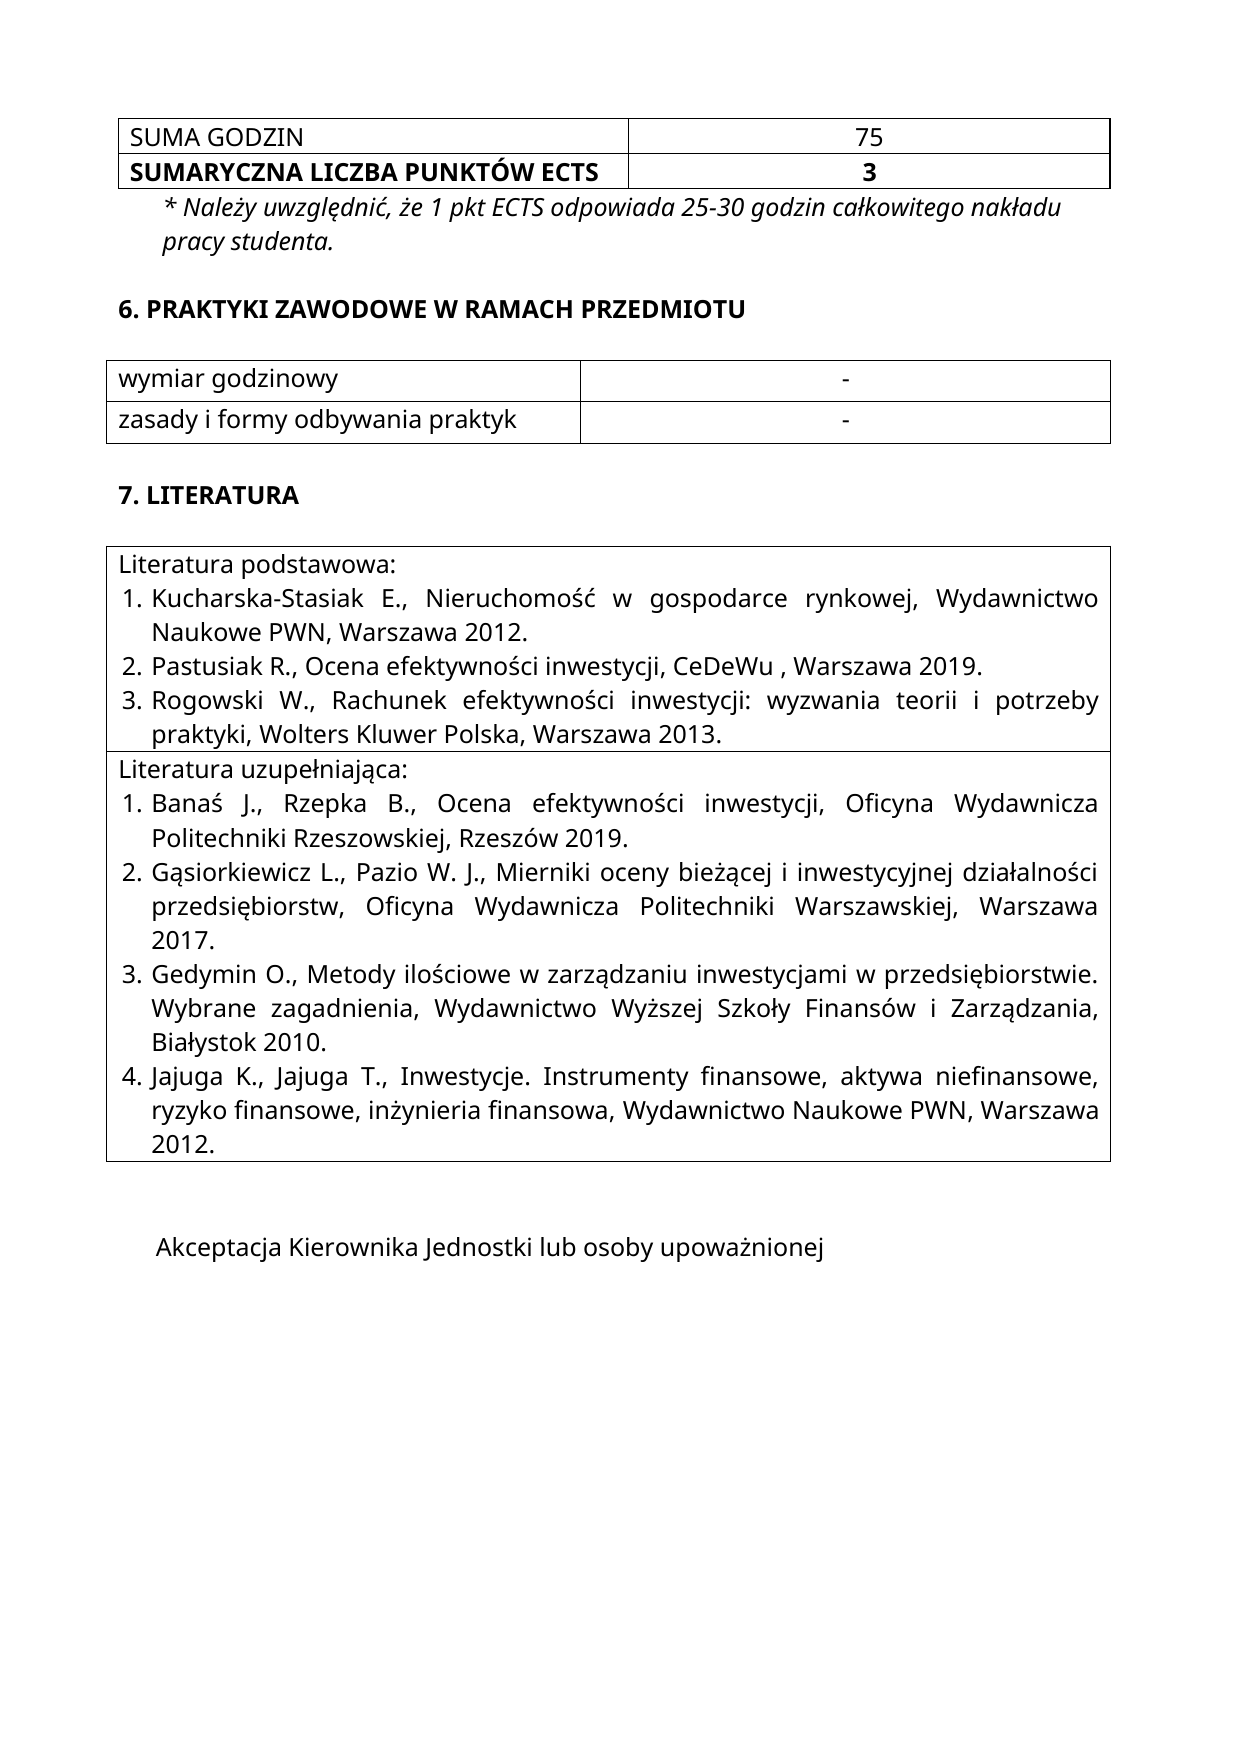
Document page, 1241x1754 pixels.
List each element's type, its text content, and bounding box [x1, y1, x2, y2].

table_header wymiar godzinowy [107, 361, 580, 401]
table_cell SUMARYCZNA LICZBA PUNKTÓW ECTS [119, 154, 628, 188]
table_cell Literatura uzupełniająca: Banaś J., Rzepka B., Ocena efektywności inwestycji, Oficyna Wydawnicza Politechniki Rzeszowskiej, Rzeszów 2019. Gąsiorkiewicz L., Pazio W. J., Mierniki oceny bieżącej i inwestycyjnej działalności przedsiębiorstw, Oficyna Wydawnicza Politechniki Warszawskiej, Warszawa 2017. Gedymin O., Metody ilościowe w zarządzaniu inwestycjami w przedsiębiorstwie. Wybrane zagadnienia, Wydawnictwo Wyższej Szkoły Finansów i Zarządzania, Białystok 2010. Jajuga K., Jajuga T., Inwestycje. Instrumenty finansowe, aktywa niefinansowe, ryzyko finansowe, inżynieria finansowa, Wydawnictwo Naukowe PWN, Warszawa 2012. [107, 752, 1110, 1161]
table_cell SUMA GODZIN [119, 119, 628, 153]
table_header Literatura podstawowa: Kucharska-Stasiak E., Nieruchomość w gospodarce rynkowej, Wydawnictwo Naukowe PWN, Warszawa 2012. Pastusiak R., Ocena efektywności inwestycji, CeDeWu , Warszawa 2019. Rogowski W., Rachunek efektywności inwestycji: wyzwania teorii i potrzeby praktyki, Wolters Kluwer Polska, Warszawa 2013. [107, 547, 1110, 751]
table_header - [581, 361, 1110, 401]
text Akceptacja Kierownika Jednostki lub osoby upoważnionej [156, 1230, 1122, 1264]
table_cell 3 [629, 154, 1109, 188]
table_cell - [581, 402, 1110, 442]
table_cell zasady i formy odbywania praktyk [107, 402, 580, 442]
table_cell 75 [629, 119, 1109, 153]
text 6. PRAKTYKI ZAWODOWE W RAMACH PRZEDMIOTU [118, 292, 1122, 326]
text * Należy uwzględnić, że 1 pkt ECTS odpowiada 25-30 godzin całkowitego nakładu pracy studenta. [162, 189, 1122, 257]
text 7. LITERATURA [118, 477, 1122, 512]
